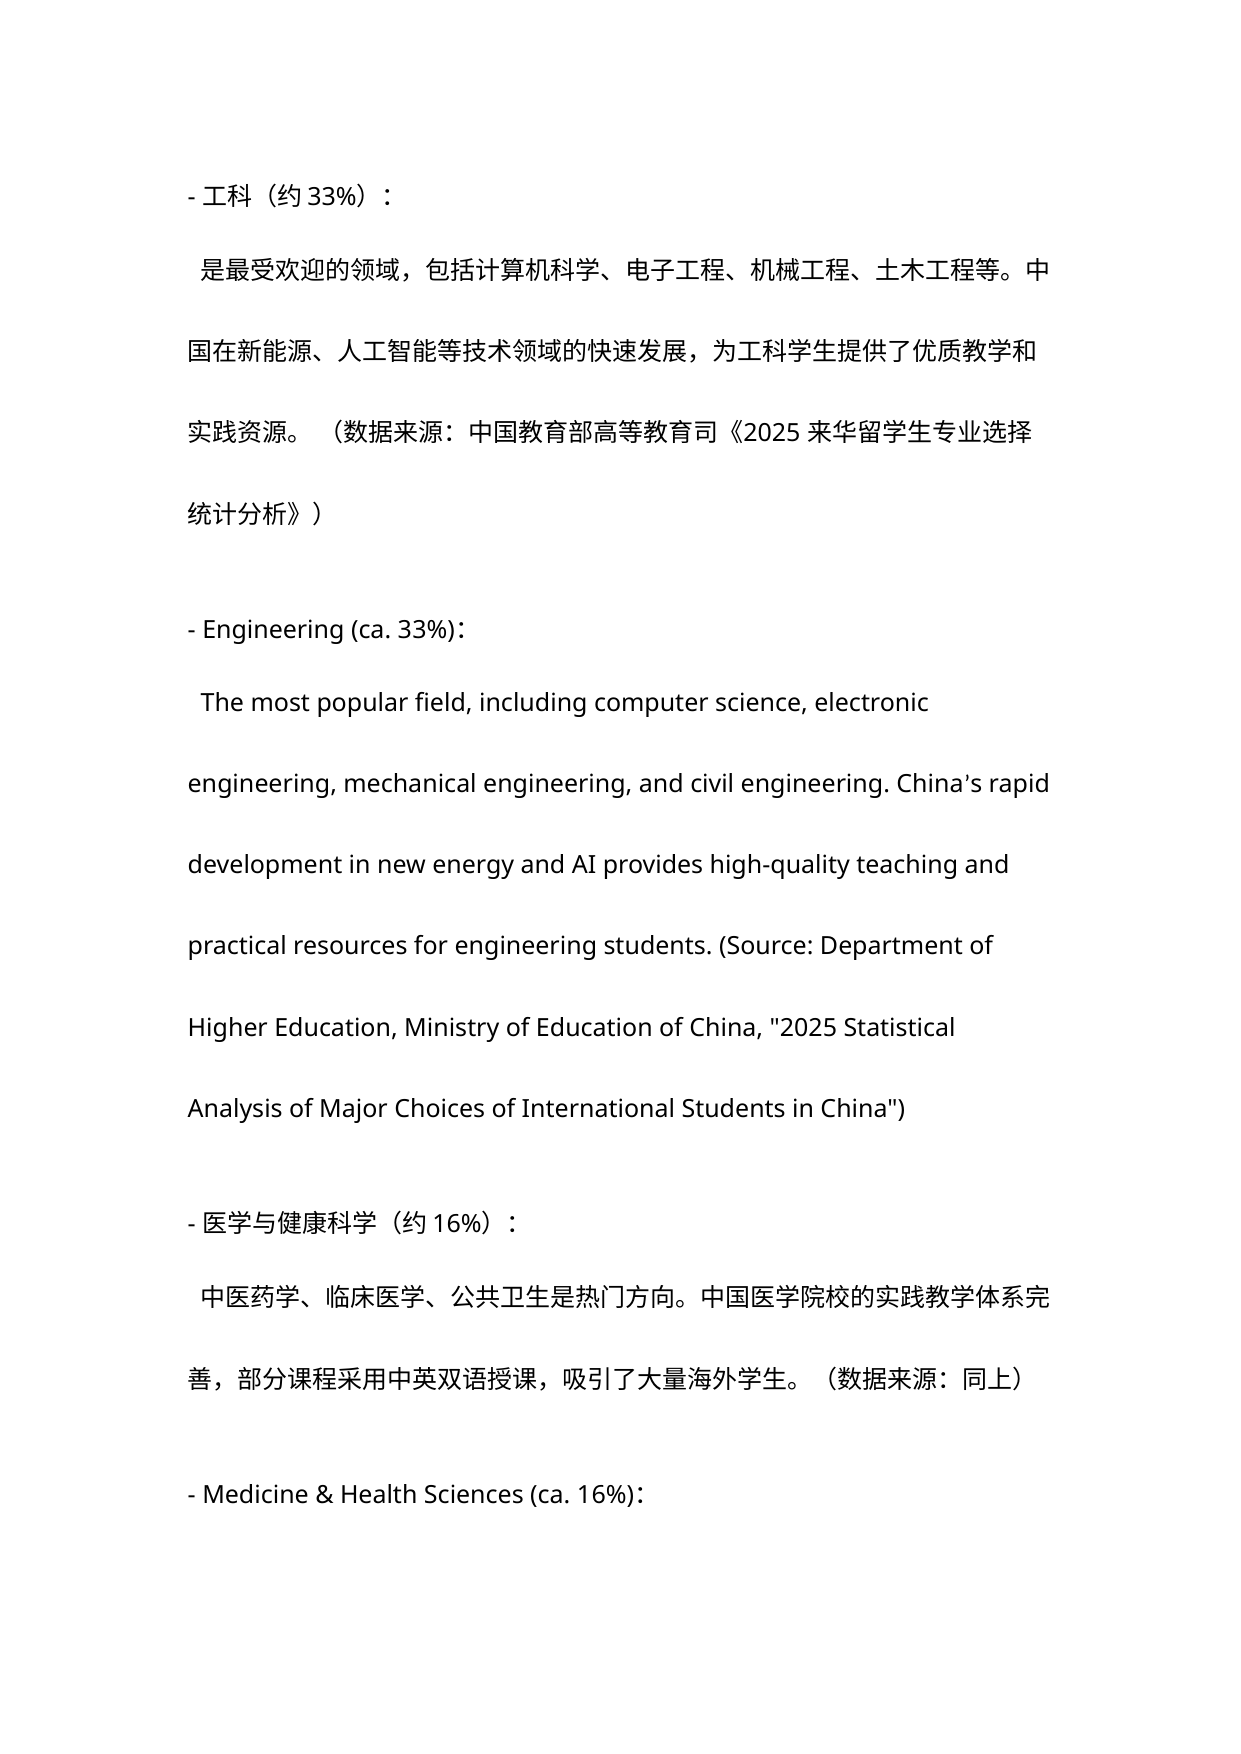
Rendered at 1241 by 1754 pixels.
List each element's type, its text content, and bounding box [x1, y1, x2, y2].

text - Engineering (ca. 33%)： [187, 595, 1053, 660]
text - Medicine & Health Sciences (ca. 16%)： [187, 1460, 1053, 1525]
text - 医学与健康科学（约16%）： [187, 1189, 1053, 1254]
text - 工科（约33%）： [187, 162, 1053, 227]
text 中医药学、临床医学、公共卫生是热门方向。中国医学院校的实践教学体系完善，部分课程采用中英双语授课，吸引了大量海外学生。（数据来源：同上） [187, 1263, 1053, 1410]
text The most popular field, including computer science, electronic engineering, mechanical engineering, and civil engineering. China’s rapid development in new energy and AI provides high-quality teaching and practical resources for engineering students. (Source: Department of Higher Education, Ministry of Education of China, "2025 Statistical Analysis of Major Choices of International Students in China") [187, 669, 1053, 1140]
text 是最受欢迎的领域，包括计算机科学、电子工程、机械工程、土木工程等。中国在新能源、人工智能等技术领域的快速发展，为工科学生提供了优质教学和实践资源。 （数据来源：中国教育部高等教育司《2025 来华留学生专业选择统计分析》） [187, 236, 1053, 545]
